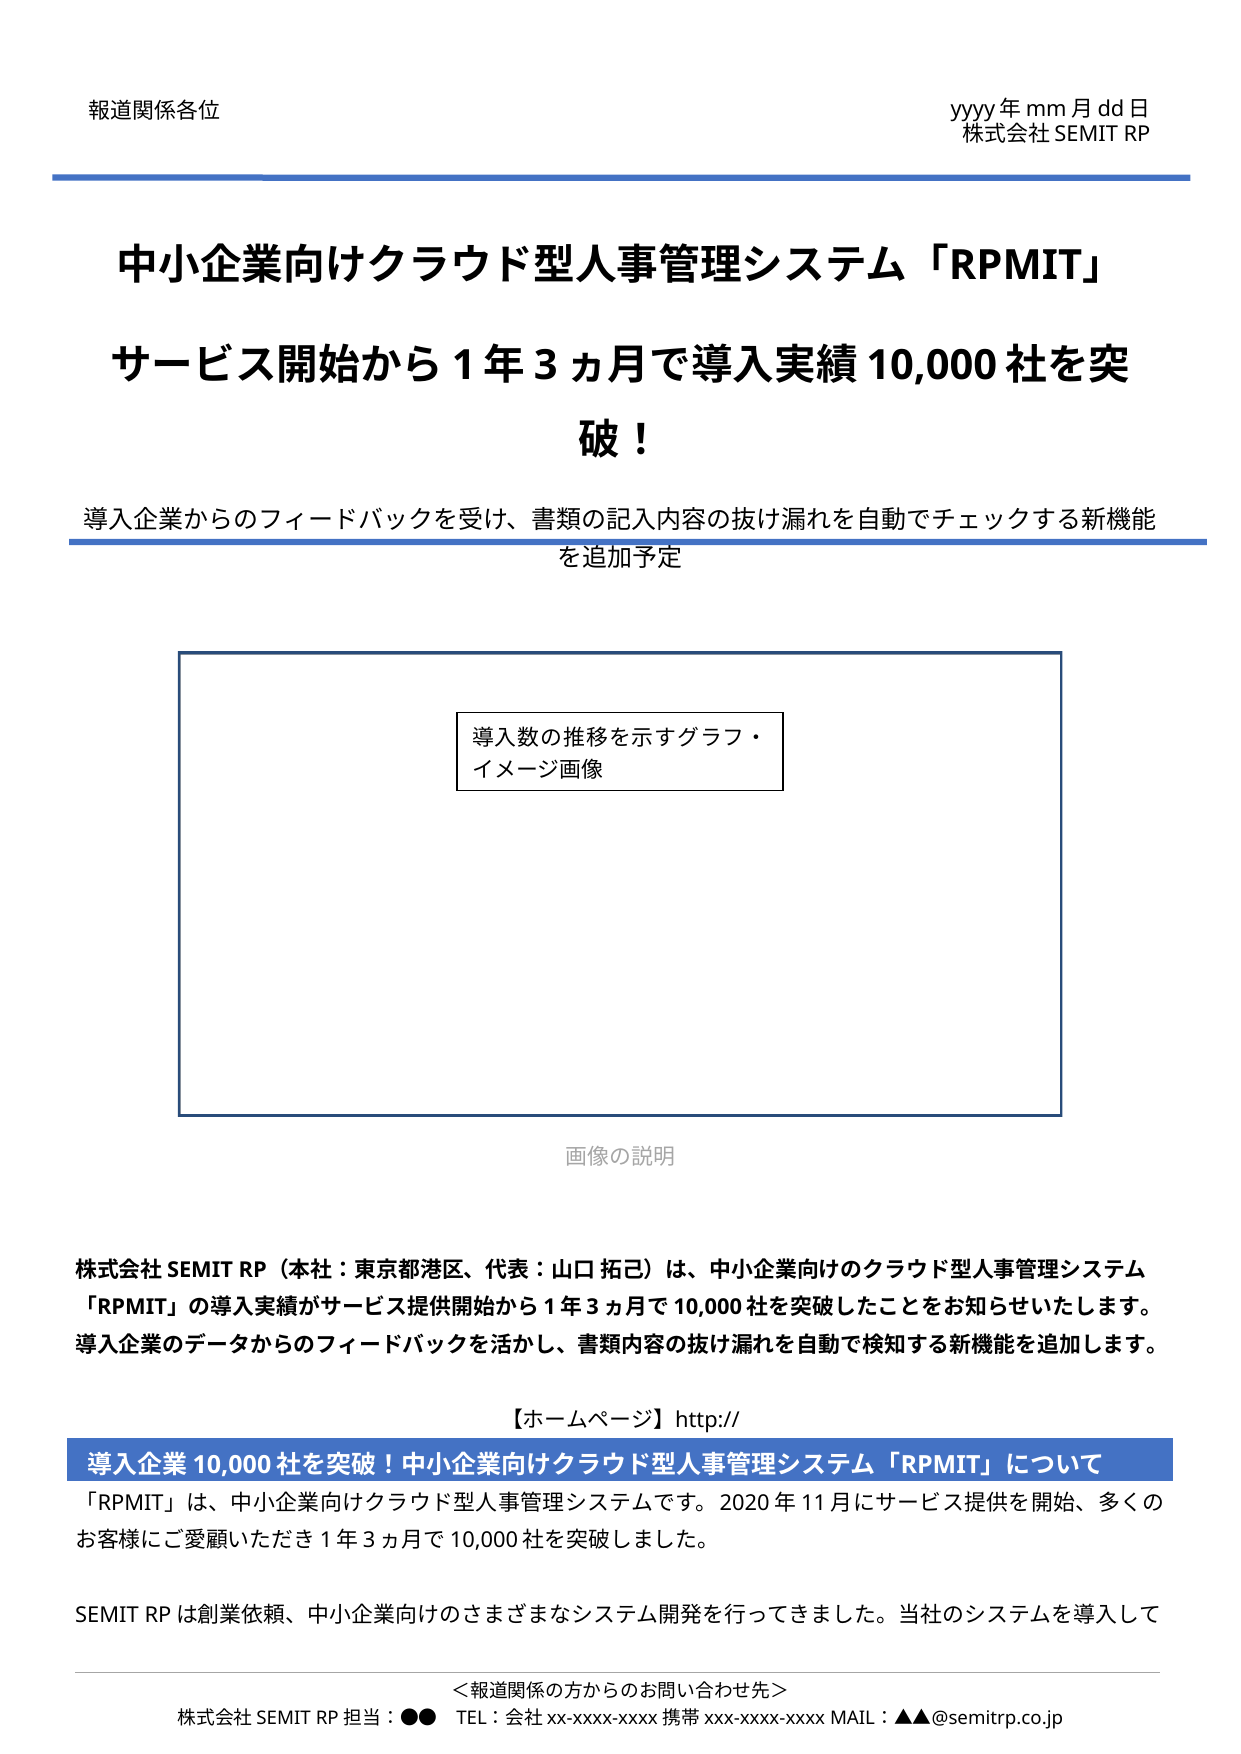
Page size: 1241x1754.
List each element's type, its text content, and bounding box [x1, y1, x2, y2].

text 中小企業向けクラウド型人事管理システム「RPMIT」 [75, 224, 1165, 299]
picture [177, 651, 1063, 1117]
text 導入企業10,000社を突破！中小企業向けクラウド型人事管理システム「RPMIT」について [67, 1438, 1173, 1481]
text 株式会社SEMIT RP（本社：東京都港区、代表：山口 拓己）は、中小企業向けのクラウド型人事管理システム「RPMIT」の導入実績がサービス提供開始から1年3ヵ月で10,000社を突破したことをお知らせいたします。導入企業のデータからのフィードバックを活かし、書類内容の抜け漏れを自動で検知する新機能を追加します。 [75, 1249, 1165, 1399]
text 【ホームページ】http:// [75, 1399, 1165, 1436]
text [75, 1595, 1165, 1632]
text 「RPMIT」は、中小企業向けクラウド型人事管理システムです。2020年11月にサービス提供を開始、多くのお客様にご愛顧いただき1年3ヵ月で10,000社を突破しました。 [75, 1482, 1165, 1557]
text サービス開始から1年3ヵ月で導入実績10,000社を突破！ [75, 324, 1165, 474]
text 導入企業からのフィードバックを受け、書類の記入内容の抜け漏れを自動でチェックする新機能を追加予定 [75, 499, 1165, 538]
text 導入企業からのフィードバックを受け、書類の記入内容の抜け漏れを自動でチェックする新機能を追加予定 [75, 546, 1165, 574]
